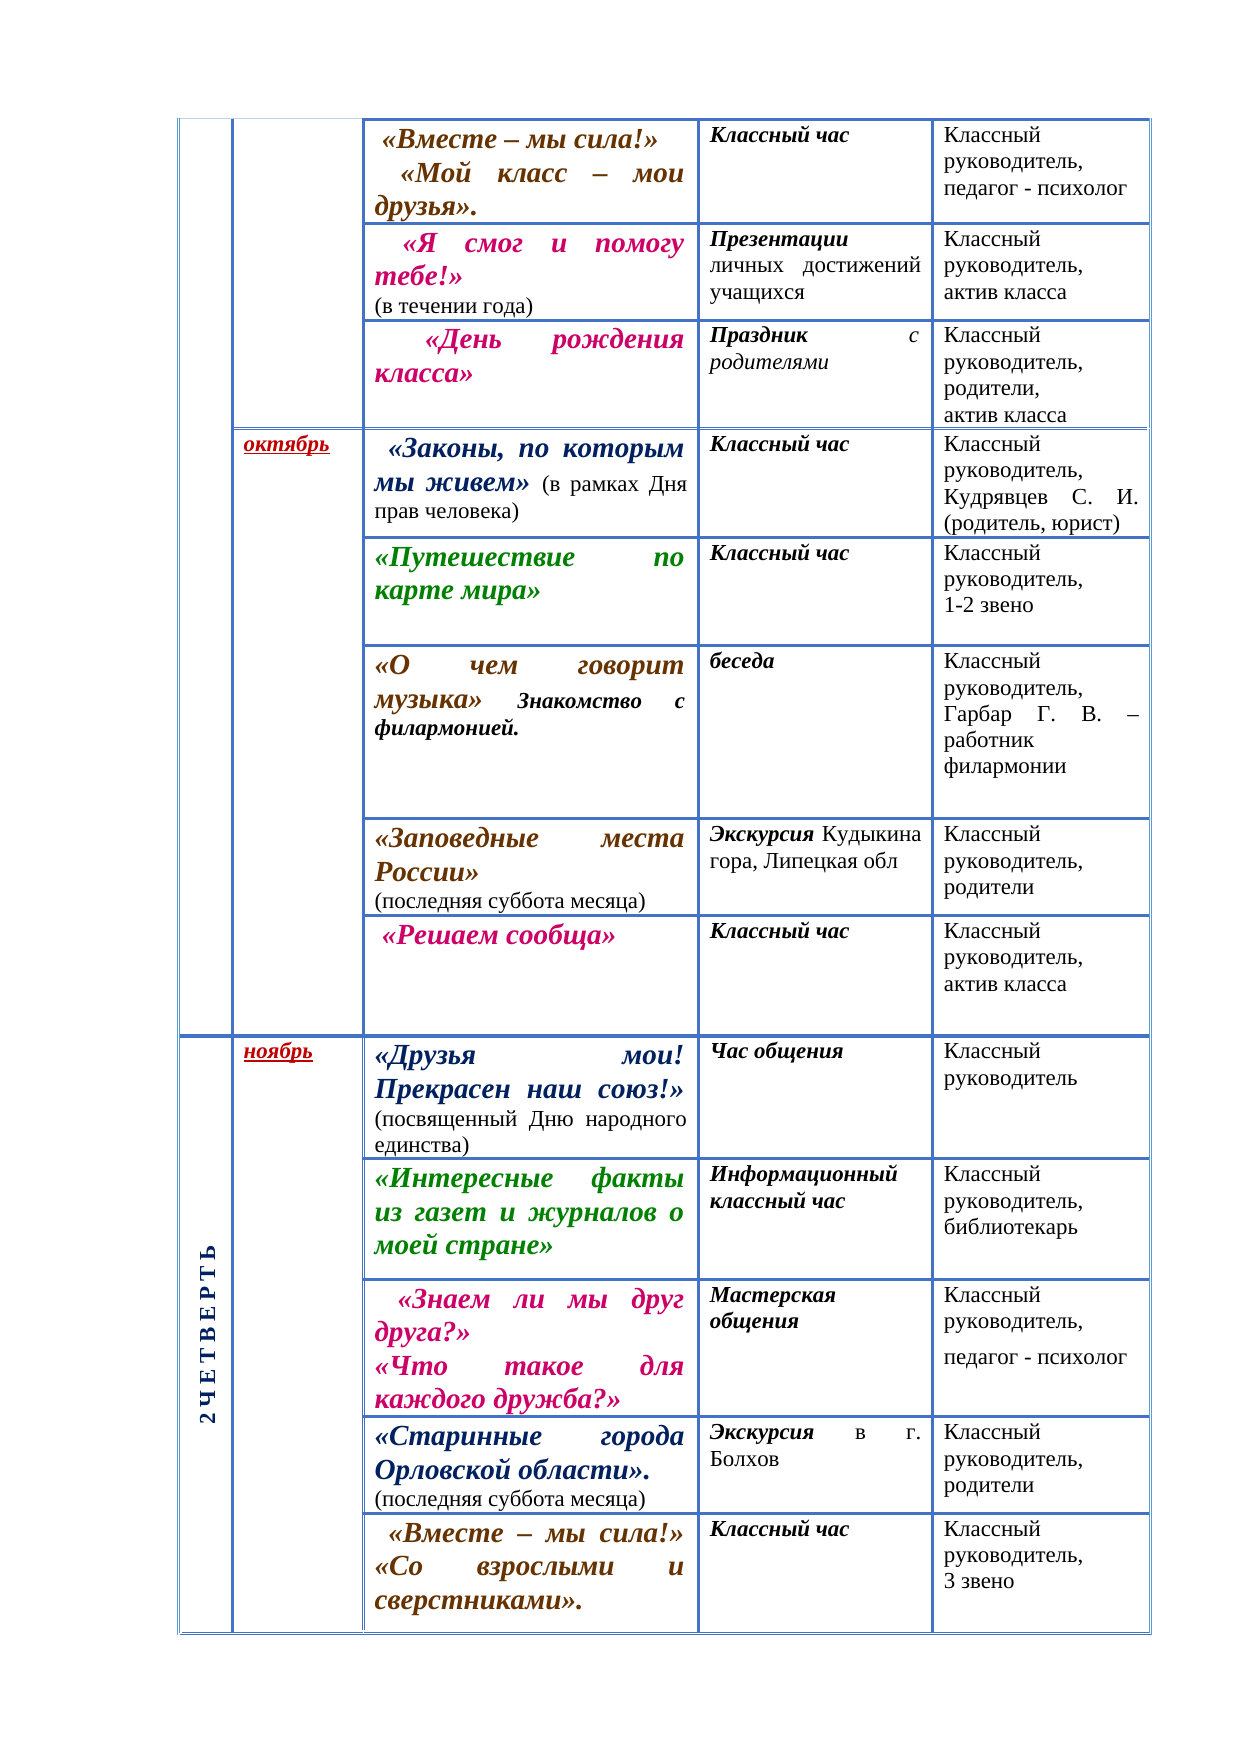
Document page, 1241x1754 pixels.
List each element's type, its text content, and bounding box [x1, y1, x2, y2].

table_cell Экскурсия Кудыкина гора, Липецкая обл [700, 820, 931, 914]
table_cell Классный час [700, 917, 931, 1034]
table_cell ноябрь [234, 1038, 363, 1632]
table_cell «Интересные факты из газет и журналов о моей стране» [365, 1160, 697, 1278]
table_cell Час общения [700, 1038, 931, 1157]
table_cell Классный руководитель, библиотекарь [934, 1160, 1149, 1278]
table_cell Классный руководитель, 1-2 звено [934, 539, 1149, 644]
table_cell Классный руководитель, родители [934, 820, 1149, 914]
table_cell Информационный классный час [700, 1160, 931, 1278]
table_cell Праздник с родителями [700, 322, 931, 427]
table_cell Классный руководитель, 3 звено [934, 1515, 1149, 1632]
table_cell Классный руководитель, актив класса [934, 225, 1149, 318]
table_cell 2 Ч Е Т В Е Р Т Ь [180, 1038, 231, 1632]
table_cell Классный час [700, 539, 931, 644]
table_cell Классный руководитель, педагог - психолог [934, 121, 1149, 222]
table_cell «Знаем ли мы друг друга?» «Что такое для каждого дружба?» [365, 1281, 697, 1415]
table_cell Классный руководитель, актив класса [934, 917, 1149, 1034]
table_cell «Законы, по которым мы живем» (в рамках Дня прав человека) [365, 430, 697, 536]
table_cell Классный руководитель, Гарбар Г. В. – работник филармонии [934, 647, 1149, 817]
table_cell беседа [700, 647, 931, 817]
table_cell «День рождения класса» [365, 322, 697, 427]
table_cell Экскурсия в г. Болхов [700, 1418, 931, 1512]
table_cell Классный руководитель [934, 1038, 1149, 1157]
table_cell октябрь [234, 430, 362, 1034]
table_cell Классный руководитель, родители [934, 1418, 1149, 1512]
table_cell «Решаем сообща» [365, 917, 697, 1034]
table_cell «Друзья мои! Прекрасен наш союз!» (посвященный Дню народного единства) [365, 1038, 697, 1157]
table_cell «Вместе – мы сила!» «Мой класс – мои друзья». [365, 121, 697, 222]
table_cell Классный руководитель, Кудрявцев С. И. (родитель, юрист) [934, 427, 1150, 536]
table_cell «О чем говорит музыка» Знакомство с филармонией. [365, 647, 697, 817]
table_cell Классный час [700, 430, 931, 536]
table_cell «Старинные города Орловской области». (последняя суббота месяца) [365, 1418, 697, 1512]
table_cell Классный руководитель, педагог - психолог [934, 1281, 1149, 1415]
table_cell Мастерская общения [700, 1281, 931, 1415]
table_cell «Я смог и помогу тебе!» (в течении года) [365, 225, 697, 318]
table_cell Классный руководитель, родители, актив класса [934, 322, 1149, 427]
table_cell Презентации личных достижений учащихся [700, 225, 931, 318]
table_cell Классный час [700, 121, 931, 222]
table_cell Классный час [700, 1515, 931, 1632]
table_cell «Вместе – мы сила!» «Со взрослыми и сверстниками». [363, 1515, 697, 1632]
table_cell «Путешествие по карте мира» [365, 539, 697, 644]
table_cell «Заповедные места России» (последняя суббота месяца) [365, 820, 697, 914]
